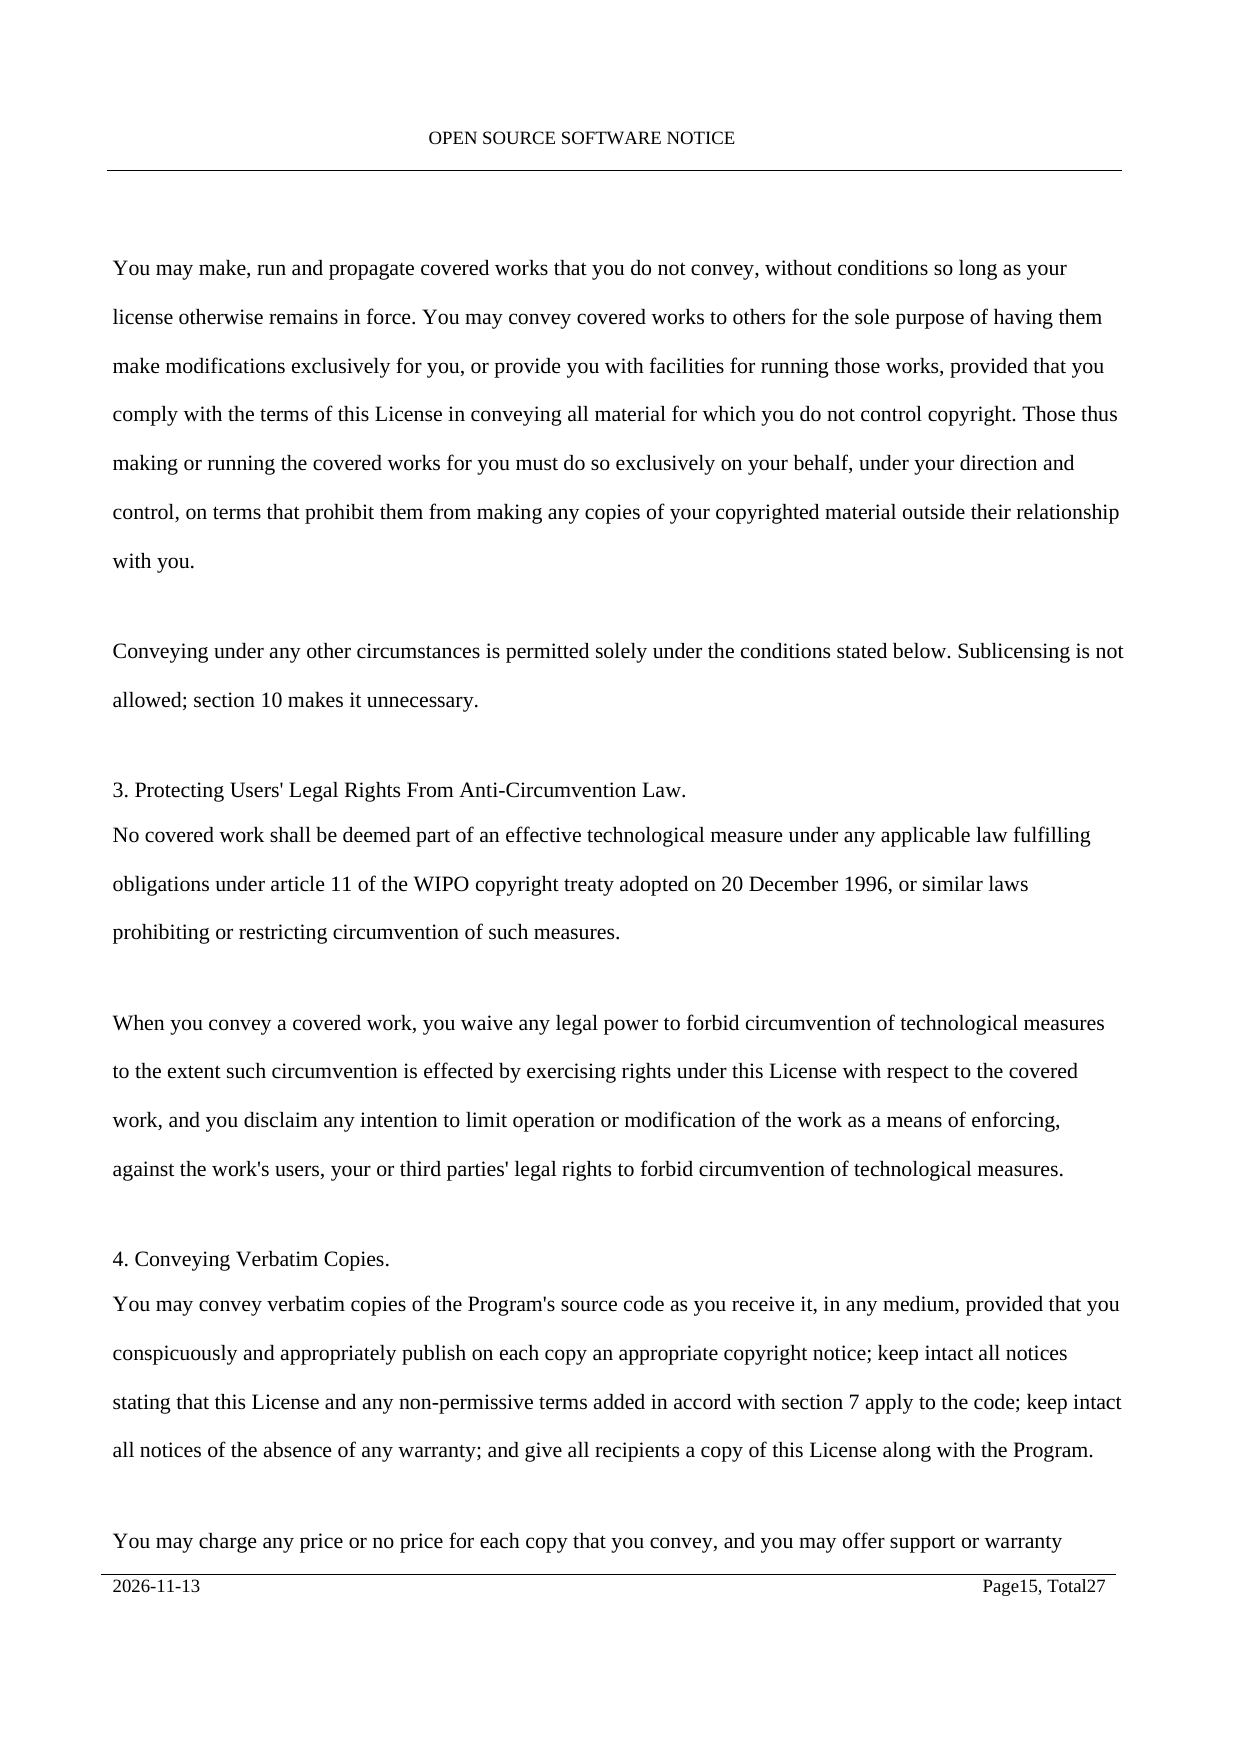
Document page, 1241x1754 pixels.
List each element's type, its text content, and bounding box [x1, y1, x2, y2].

text You may make, run and propagate covered works that you do not convey, without conditions so long as your license otherwise remains in force. You may convey covered works to others for the sole purpose of having them make modifications exclusively for you, or provide you with facilities for running those works, provided that you comply with the terms of this License in conveying all material for which you do not control copyright. Those thus making or running the covered works for you must do so exclusively on your behalf, under your direction and control, on terms that prohibit them from making any copies of your copyrighted material outside their relationship with you. [112, 251, 1128, 576]
text 3. Protecting Users' Legal Rights From Anti-Circumvention Law. [112, 773, 1128, 806]
text Conveying under any other circumstances is permitted solely under the conditions stated below. Sublicensing is not allowed; section 10 makes it unnecessary. [112, 634, 1128, 715]
text You may convey verbatim copies of the Program's source code as you receive it, in any medium, provided that you conspicuously and appropriately publish on each copy an appropriate copyright notice; keep intact all notices stating that this License and any non-permissive terms added in accord with section 7 apply to the code; keep intact all notices of the absence of any warranty; and give all recipients a copy of this License along with the Program. [112, 1287, 1128, 1466]
text When you convey a covered work, you waive any legal power to forbid circumvention of technological measures to the extent such circumvention is effected by exercising rights under this License with respect to the covered work, and you disclaim any intention to limit operation or modification of the work as a means of enforcing, against the work's users, your or third parties' legal rights to forbid circumvention of technological measures. [112, 1006, 1128, 1185]
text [112, 1524, 1128, 1556]
text 4. Conveying Verbatim Copies. [112, 1242, 1128, 1275]
text No covered work shall be deemed part of an effective technological measure under any applicable law fulfilling obligations under article 11 of the WIPO copyright treaty adopted on 20 December 1996, or similar laws prohibiting or restricting circumvention of such measures. [112, 818, 1128, 948]
